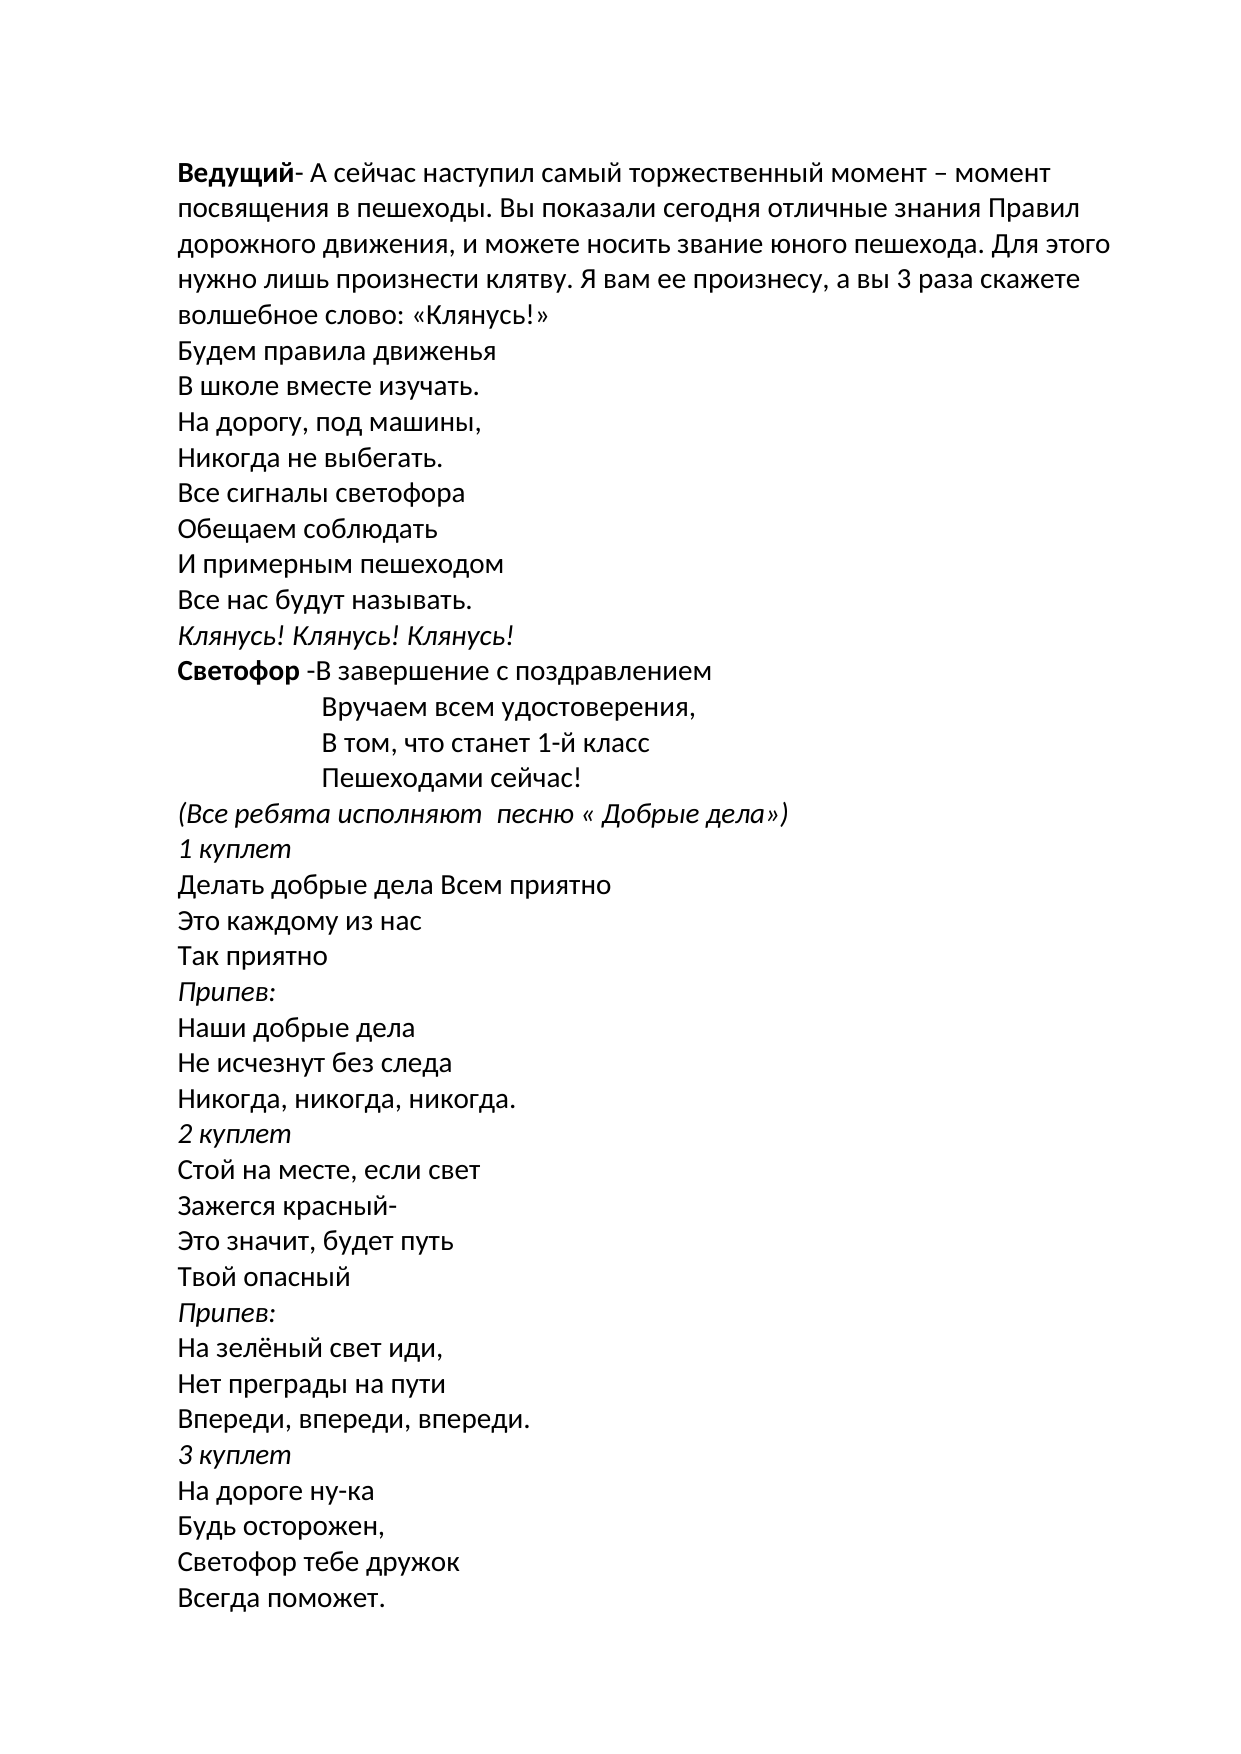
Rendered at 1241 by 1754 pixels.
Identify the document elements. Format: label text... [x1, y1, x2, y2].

text Стой на месте, если свет [177, 1151, 1152, 1187]
text Клянусь! Клянусь! Клянусь! [177, 617, 1152, 652]
text Нет преграды на пути [177, 1365, 1152, 1401]
text 2 куплет [177, 1116, 1152, 1151]
text Вручаем всем удостоверения, [177, 688, 1152, 724]
text Будем правила движенья В школе вместе изучать. На дорогу, под машины, Никогда не выбегать. Все сигналы светофора Обещаем соблюдать И примерным пешеходом Все нас будут называть. [177, 332, 1152, 617]
text На дороге ну-ка [177, 1472, 1152, 1507]
text Светофор -В завершение с поздравлением [177, 652, 1152, 688]
text (Все ребята исполняют песню « Добрые дела») [177, 795, 1152, 831]
text Наши добрые дела [177, 1009, 1152, 1044]
text Твой опасный [177, 1258, 1152, 1294]
text Это каждому из нас [177, 902, 1152, 937]
text Припев: [177, 1294, 1152, 1329]
text Будь осторожен, [177, 1507, 1152, 1543]
text Зажегся красный- [177, 1187, 1152, 1222]
text Впереди, впереди, впереди. [177, 1401, 1152, 1436]
text Пешеходами сейчас! [177, 759, 1152, 795]
text В том, что станет 1-й класс [177, 724, 1152, 759]
text Припев: [177, 973, 1152, 1009]
text Делать добрые дела Всем приятно [177, 866, 1152, 902]
text Светофор тебе дружок [177, 1543, 1152, 1579]
text На зелёный свет иди, [177, 1329, 1152, 1365]
text Никогда, никогда, никогда. [177, 1080, 1152, 1116]
text Так приятно [177, 937, 1152, 973]
text Всегда поможет. [177, 1579, 1152, 1614]
text Это значит, будет путь [177, 1222, 1152, 1258]
text Не исчезнут без следа [177, 1044, 1152, 1080]
text 3 куплет [177, 1436, 1152, 1472]
text 1 куплет [177, 831, 1152, 866]
text Ведущий- А сейчас наступил самый торжественный момент – момент посвящения в пешеходы. Вы показали сегодня отличные знания Правил дорожного движения, и можете носить звание юного пешехода. Для этого нужно лишь произнести клятву. Я вам ее произнесу, а вы 3 раза скажете волшебное слово: «Клянусь!» [177, 154, 1152, 332]
